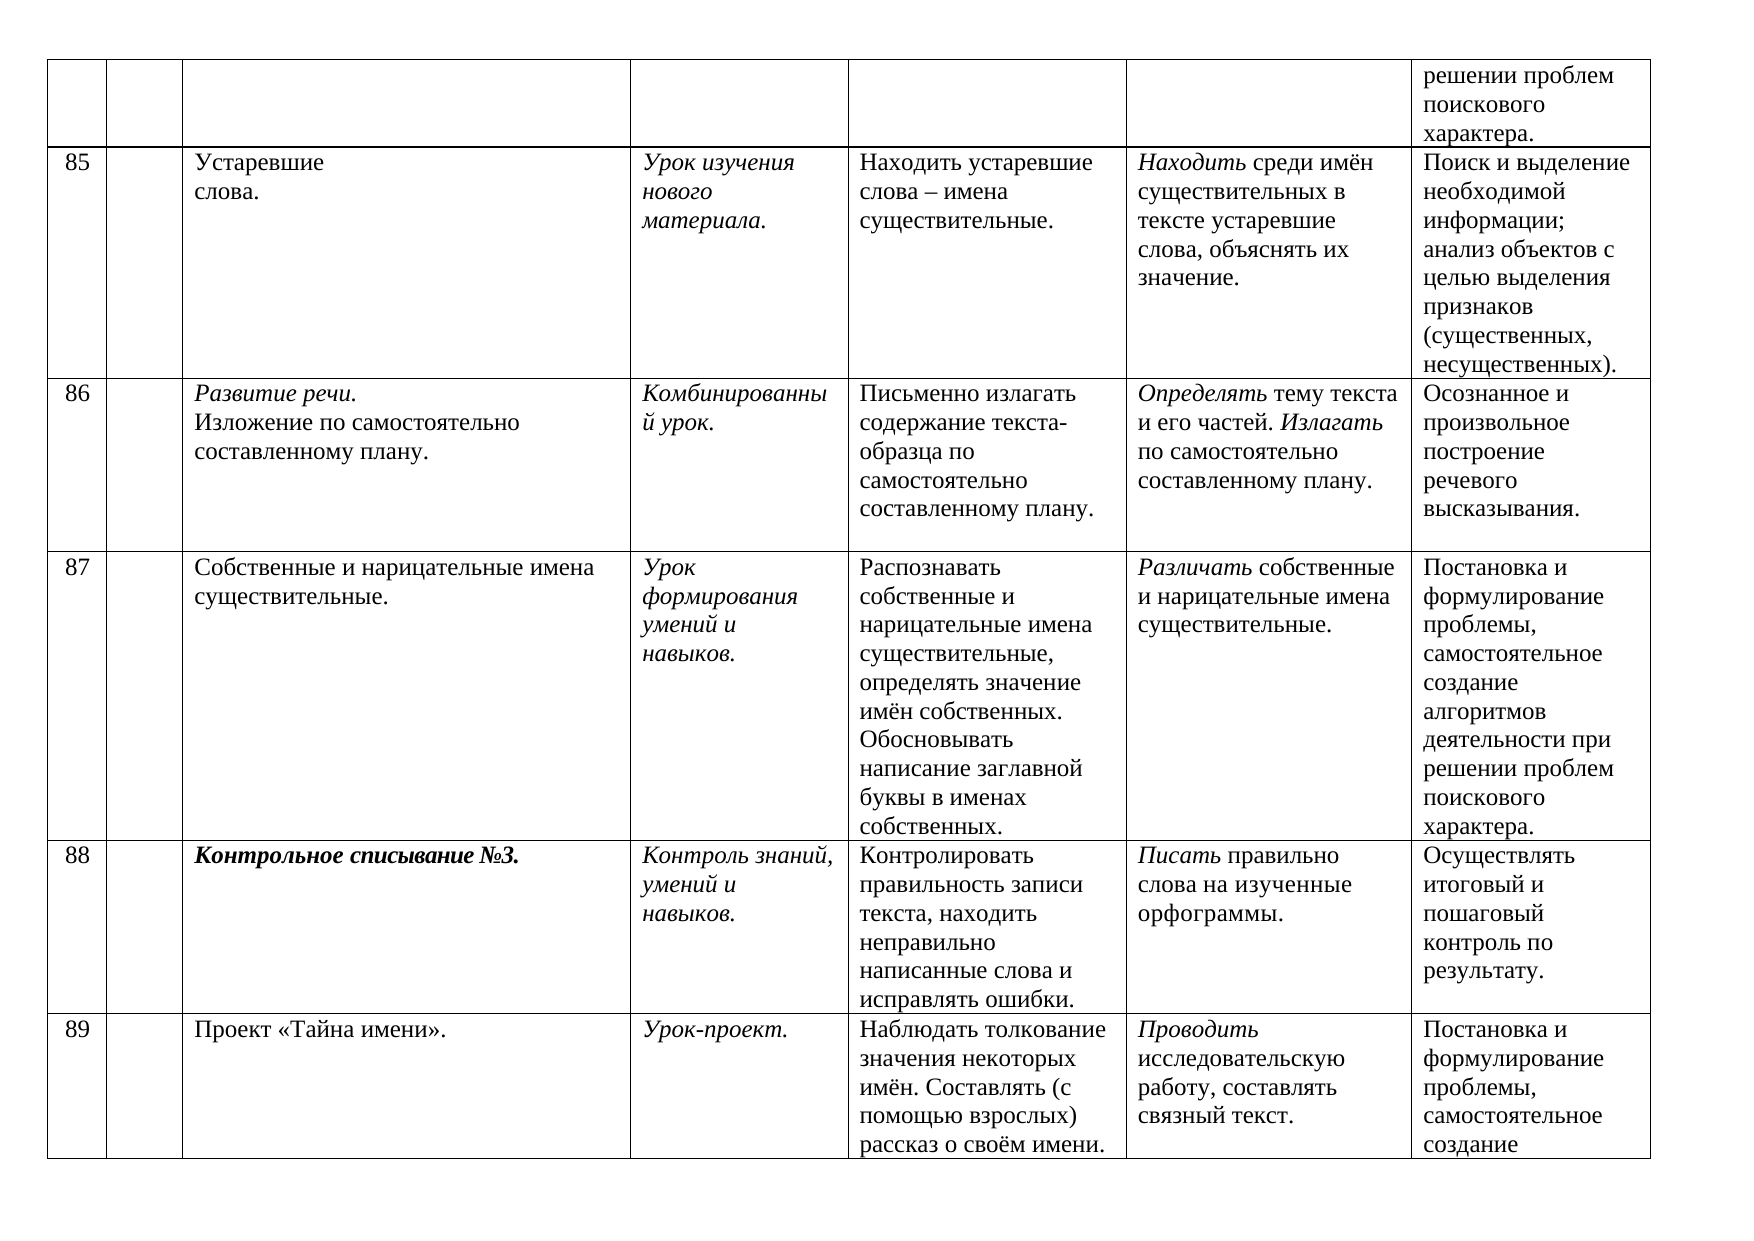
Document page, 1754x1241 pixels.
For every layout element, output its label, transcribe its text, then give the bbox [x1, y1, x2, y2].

table_cell Определять тему текста и его частей. Излагать по самостоятельно составленному плану. [1127, 379, 1411, 551]
table_cell Комбинированный урок. [631, 379, 848, 551]
table_cell Урок формирования умений и навыков. [631, 552, 848, 839]
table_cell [1127, 60, 1411, 146]
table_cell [1127, 1014, 1411, 1158]
table_cell 89 [48, 1014, 106, 1158]
table_cell Письменно излагать содержание текста-образца по самостоятельно составленному плану. [849, 379, 1126, 551]
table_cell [183, 1014, 630, 1158]
table_cell Поиск и выделение необходимой информации; анализ объектов с целью выделения признаков (существенных, несущественных). [1412, 148, 1650, 377]
table_cell 88 [48, 841, 106, 1013]
table_cell Устаревшие слова. [183, 148, 630, 377]
table_cell [107, 379, 182, 551]
table_cell [107, 148, 182, 377]
table_cell 87 [48, 552, 106, 839]
table_cell Осуществлять итоговый и пошаговый контроль по результату. [1412, 841, 1650, 1013]
table_cell Распознавать собственные и нарицательные имена существительные, определять значение имён собственных. Обосновывать написание заглавной буквы в именах собственных. [849, 552, 1126, 839]
table_cell 86 [48, 379, 106, 551]
table_cell Писать правильно слова на изученные орфограммы. [1127, 841, 1411, 1013]
table_cell Находить устаревшие слова – имена существительные. [849, 148, 1126, 377]
table_cell [107, 1014, 182, 1158]
table_cell Постановка и формулирование проблемы, самостоятельное создание алгоритмов деятельности при решении проблем поискового характера. [1412, 552, 1650, 839]
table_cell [1412, 1014, 1650, 1158]
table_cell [849, 1014, 1126, 1158]
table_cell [631, 60, 848, 146]
table_cell Контролировать правильность записи текста, находить неправильно написанные слова и исправлять ошибки. [849, 841, 1126, 1013]
table_cell Осознанное и произвольное построение речевого высказывания. [1412, 379, 1650, 551]
table_cell 84 [48, 60, 106, 146]
table_cell [107, 841, 182, 1013]
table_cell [183, 60, 630, 146]
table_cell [1412, 60, 1650, 146]
table_cell Собственные и нарицательные имена существительные. [183, 552, 630, 839]
table_cell Контрольное списывание №3. [183, 841, 630, 1013]
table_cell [849, 60, 1126, 146]
table_cell [107, 552, 182, 839]
table_cell Различать собственные и нарицательные имена существительные. [1127, 552, 1411, 839]
table_cell Урок-проект. [631, 1014, 848, 1158]
table_cell Контроль знаний, умений и навыков. [631, 841, 848, 1013]
table_cell 85 [48, 148, 106, 377]
table_cell Урок изучения нового материала. [631, 148, 848, 377]
table_cell Развитие речи. Изложение по самостоятельно составленному плану. [183, 379, 630, 551]
table_cell [107, 60, 182, 146]
table_cell Находить среди имён существительных в тексте устаревшие слова, объяснять их значение. [1127, 148, 1411, 377]
